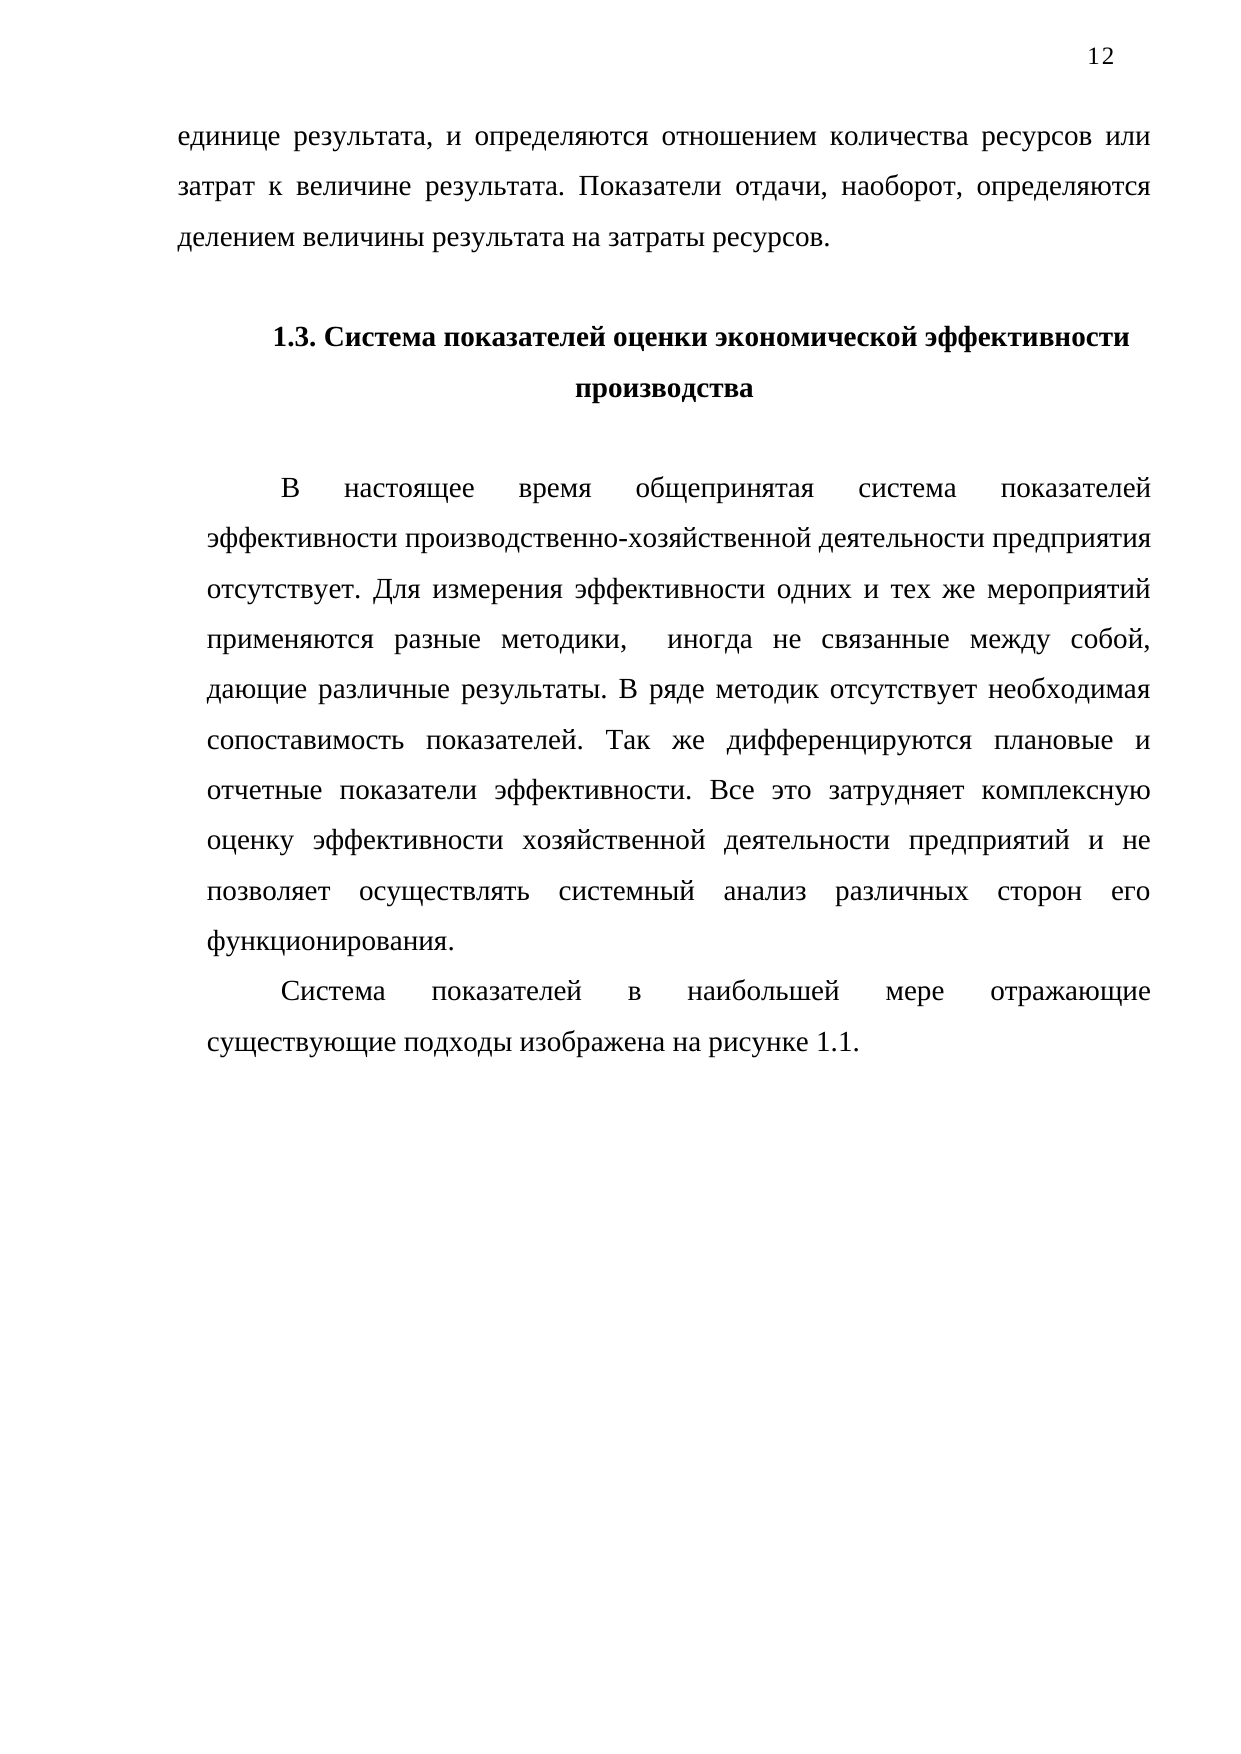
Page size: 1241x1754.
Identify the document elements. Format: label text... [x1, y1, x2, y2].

text 1.3. Система показателей оценки экономической эффективности производства [177, 319, 1152, 403]
text Система показателей в наибольшей мере отражающие существующие подходы изображена на рисунке 1.1. [207, 973, 1152, 1057]
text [177, 118, 1152, 252]
text В настоящее время общепринятая система показателей эффективности производственно-хозяйственной деятельности предприятия отсутствует. Для измерения эффективности одних и тех же мероприятий применяются разные методики, иногда не связанные между собой, дающие различные результаты. В ряде методик отсутствует необходимая сопоставимость показателей. Так же дифференцируются плановые и отчетные показатели эффективности. Все это затрудняет комплексную оценку эффективности хозяйственной деятельности предприятий и не позволяет осуществлять системный анализ различных сторон его функционирования. [207, 470, 1152, 957]
